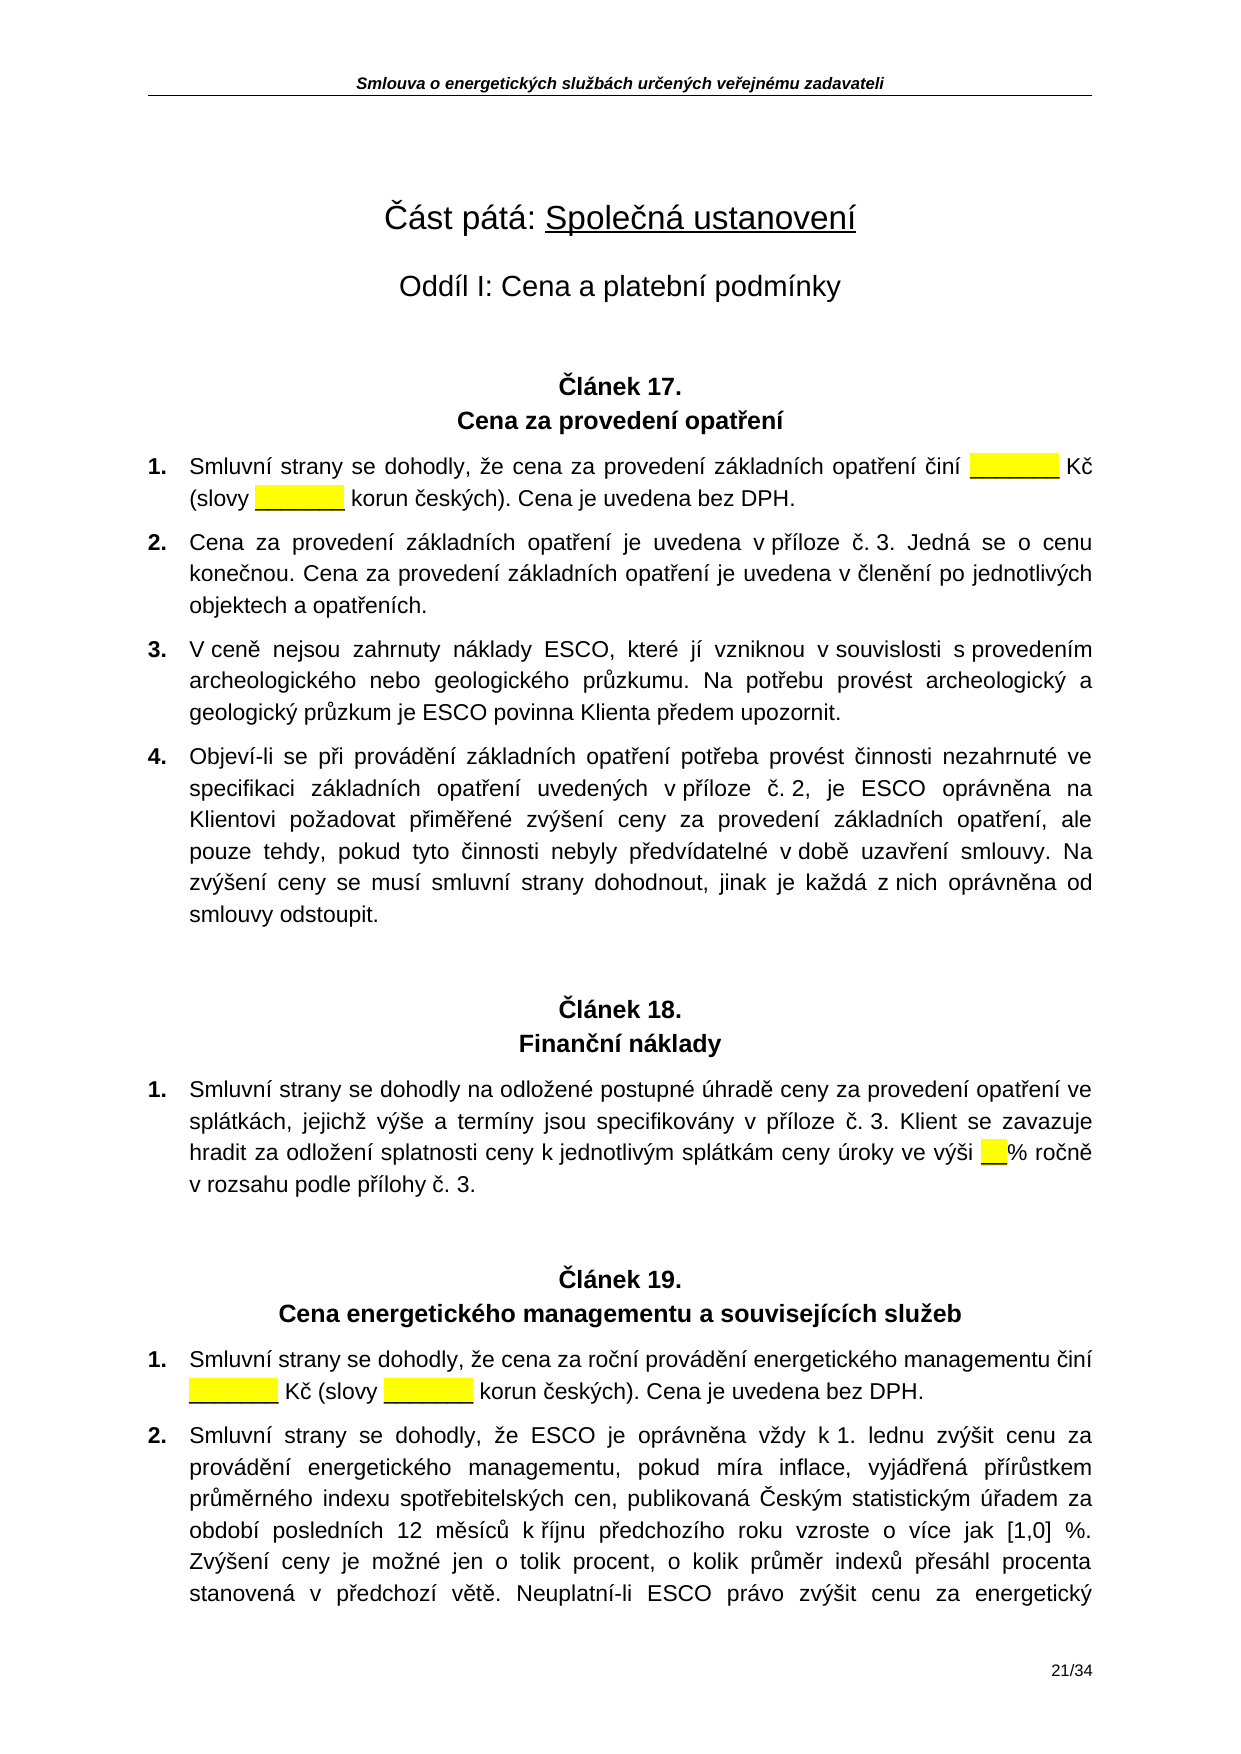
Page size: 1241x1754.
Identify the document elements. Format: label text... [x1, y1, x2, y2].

subtitle Objeví-li se při provádění základních opatření potřeba provést činnosti nezahrnuté ve specifikaci základních opatření uvedených v příloze č. 2, je ESCO oprávněna na Klientovi požadovat přiměřené zvýšení ceny za provedení základních opatření, ale pouze tehdy, pokud tyto činnosti nebyly předvídatelné v době uzavření smlouvy. Na zvýšení ceny se musí smluvní strany dohodnout, jinak je každá z nich oprávněna od smlouvy odstoupit. [148, 743, 1092, 927]
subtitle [148, 1422, 1092, 1606]
subtitle Smluvní strany se dohodly, že cena za provedení základních opatření činí _______ Kč (slovy _______ korun českých). Cena je uvedena bez DPH. [148, 453, 1092, 511]
subtitle Finanční náklady [148, 995, 1092, 1058]
subtitle Smluvní strany se dohodly na odložené postupné úhradě ceny za provedení opatření ve splátkách, jejichž výše a termíny jsou specifikovány v příloze č. 3. Klient se zavazuje hradit za odložení splatnosti ceny k jednotlivým splátkám ceny úroky ve výši __% ročně v rozsahu podle přílohy č. 3. [148, 1076, 1092, 1197]
title Část pátá: Společná ustanovení [148, 198, 1092, 236]
subtitle Cena za provedení základních opatření je uvedena v příloze č. 3. Jedná se o cenu konečnou. Cena za provedení základních opatření je uvedena v členění po jednotlivých objektech a opatřeních. [148, 528, 1092, 618]
subtitle Smluvní strany se dohodly, že cena za roční provádění energetického managementu činí _______ Kč (slovy _______ korun českých). Cena je uvedena bez DPH. [148, 1346, 1092, 1404]
subtitle Cena energetického managementu a souvisejících služeb [148, 1265, 1092, 1328]
subtitle Cena za provedení opatření [148, 371, 1092, 435]
title Oddíl I: Cena a platební podmínky [148, 269, 1092, 302]
subtitle V ceně nejsou zahrnuty náklady ESCO, které jí vzniknou v souvislosti s provedením archeologického nebo geologického průzkumu. Na potřebu provést archeologický a geologický průzkum je ESCO povinna Klienta předem upozornit. [148, 636, 1092, 725]
